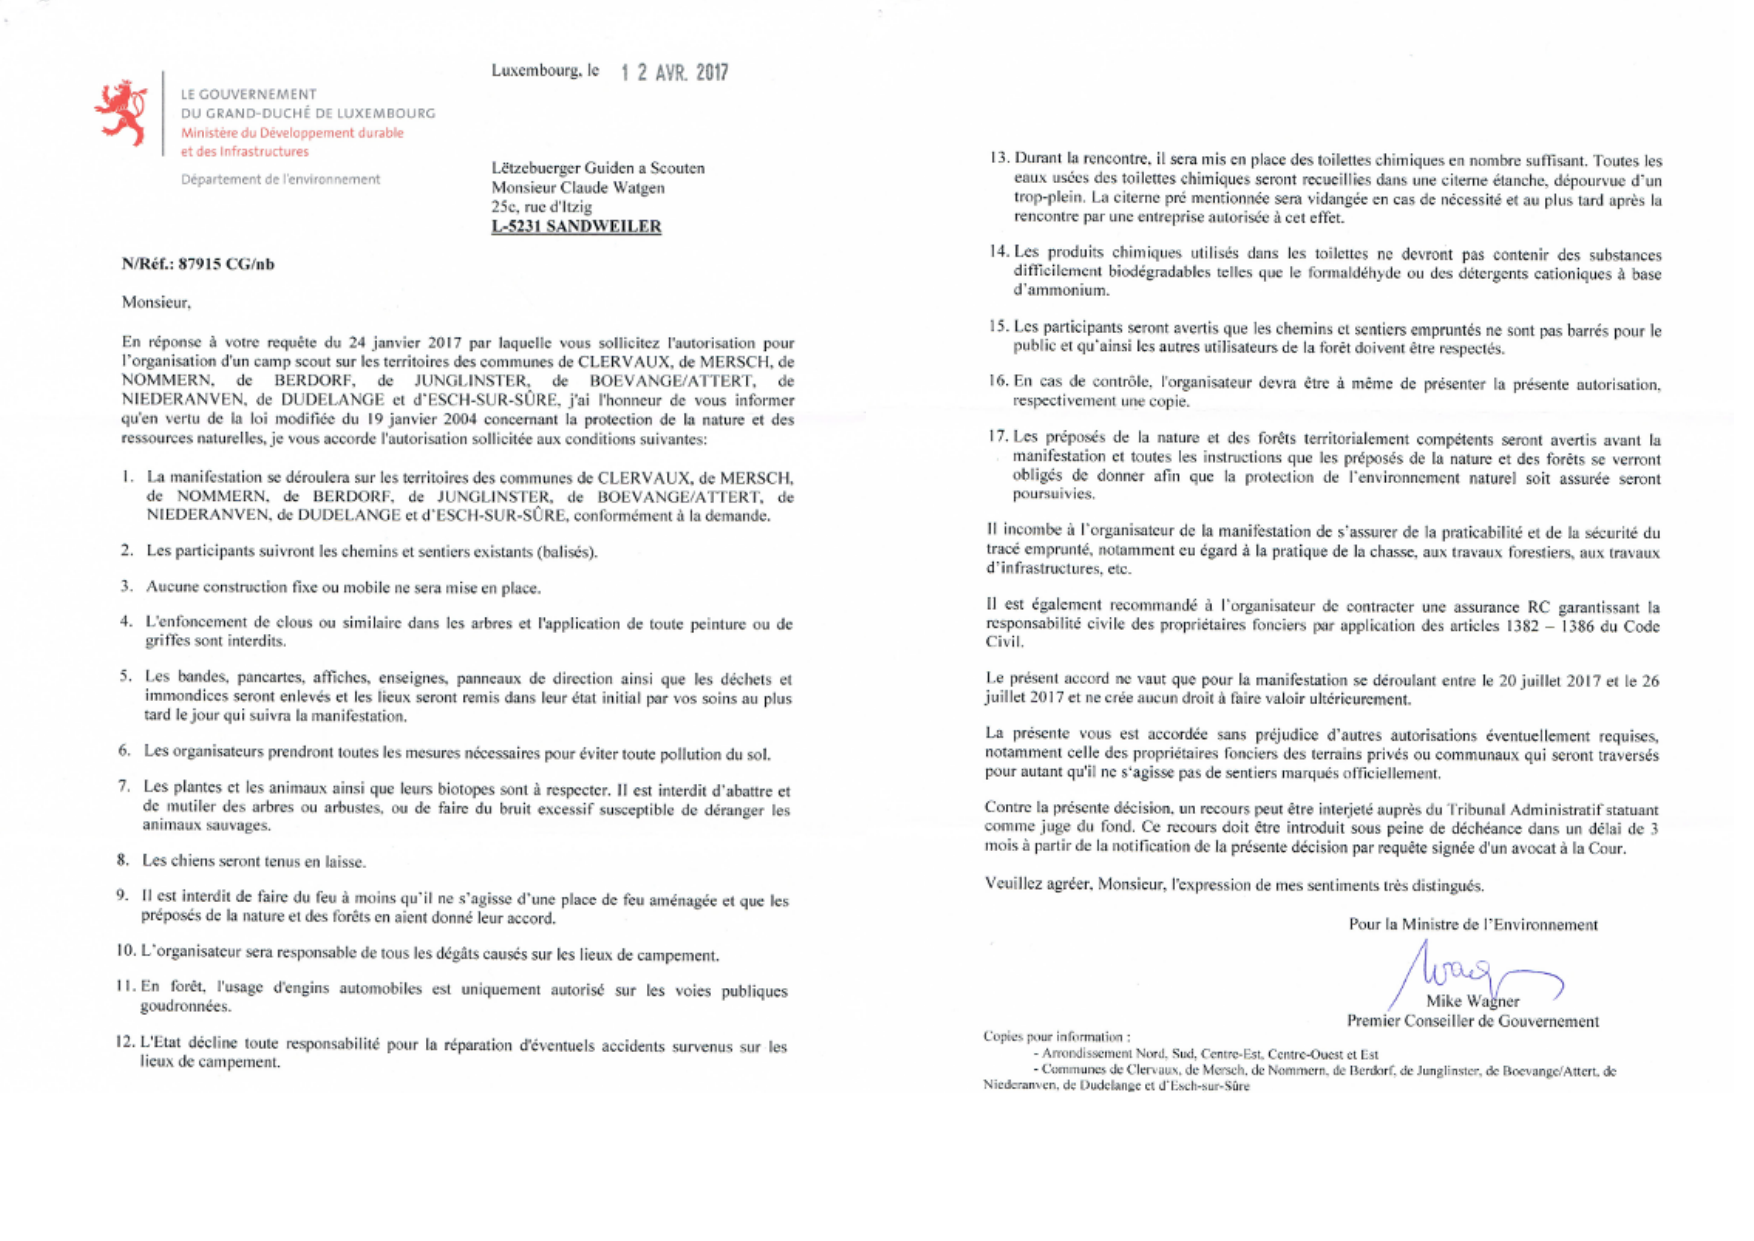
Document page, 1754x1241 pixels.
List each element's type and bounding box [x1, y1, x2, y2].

picture [0, 0, 1734, 1093]
